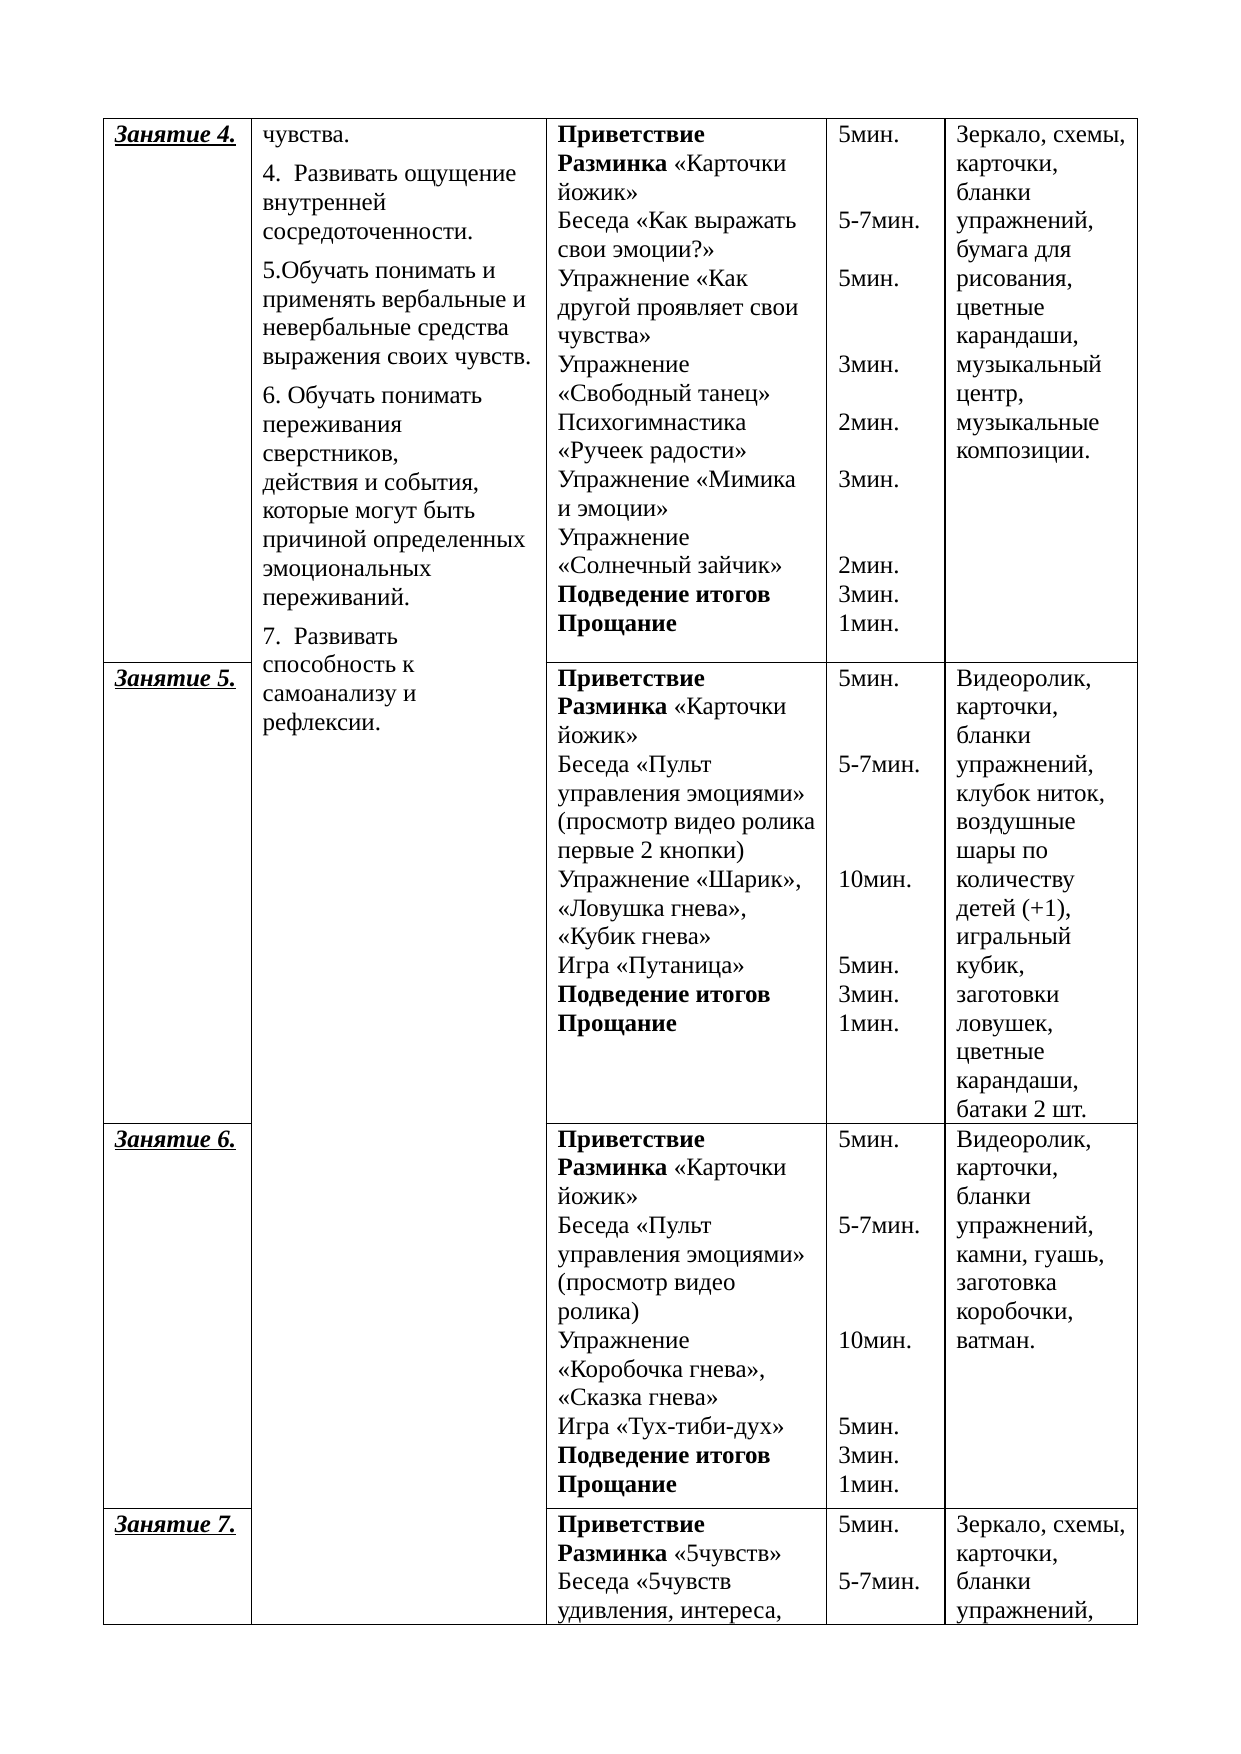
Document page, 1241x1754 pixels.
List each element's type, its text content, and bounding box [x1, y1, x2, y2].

table_cell Видеоролик, карточки, бланки упражнений, камни, гуашь, заготовка коробочки, ватман. [946, 1124, 1137, 1508]
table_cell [547, 1509, 826, 1624]
table_cell 5мин. 5-7мин. 10мин. 5мин. 3мин. 1мин. [827, 663, 944, 1123]
table_cell Занятие 5. [104, 663, 251, 1123]
table_cell Приветствие Разминка «Карточки йожик» Беседа «Пульт управления эмоциями» (просмотр видео ролика) Упражнение «Коробочка гнева», «Сказка гнева» Игра «Тух-тиби-дух» Подведение итогов Прощание [547, 1124, 826, 1508]
table_cell Видеоролик, карточки, бланки упражнений, клубок ниток, воздушные шары по количеству детей (+1), игральный кубик, заготовки ловушек, цветные карандаши, батаки 2 шт. [946, 663, 1137, 1123]
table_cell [252, 119, 546, 1624]
table_cell Зеркало, схемы, карточки, бланки упражнений, бумага для рисования, цветные карандаши, музыкальный центр, музыкальные композиции. [946, 119, 1137, 662]
table_cell Приветствие Разминка «Карточки йожик» Беседа «Как выражать свои эмоции?» Упражнение «Как другой проявляет свои чувства» Упражнение «Свободный танец» Психогимнастика «Ручеек радости» Упражнение «Мимика и эмоции» Упражнение «Солнечный зайчик» Подведение итогов Прощание [547, 119, 826, 662]
table_cell Занятие 4. [104, 119, 251, 662]
table_cell 5мин. 5-7мин. 5мин. 3мин. 2мин. 3мин. 2мин. 3мин. 1мин. [827, 119, 944, 662]
table_cell Приветствие Разминка «Карточки йожик» Беседа «Пульт управления эмоциями» (просмотр видео ролика первые 2 кнопки) Упражнение «Шарик», «Ловушка гнева», «Кубик гнева» Игра «Путаница» Подведение итогов Прощание [547, 663, 826, 1123]
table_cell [946, 1509, 1137, 1624]
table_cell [827, 1509, 944, 1624]
table_cell Занятие 6. [104, 1124, 251, 1508]
table_cell 5мин. 5-7мин. 10мин. 5мин. 3мин. 1мин. [827, 1124, 944, 1508]
table_cell Занятие 7. [104, 1509, 251, 1624]
